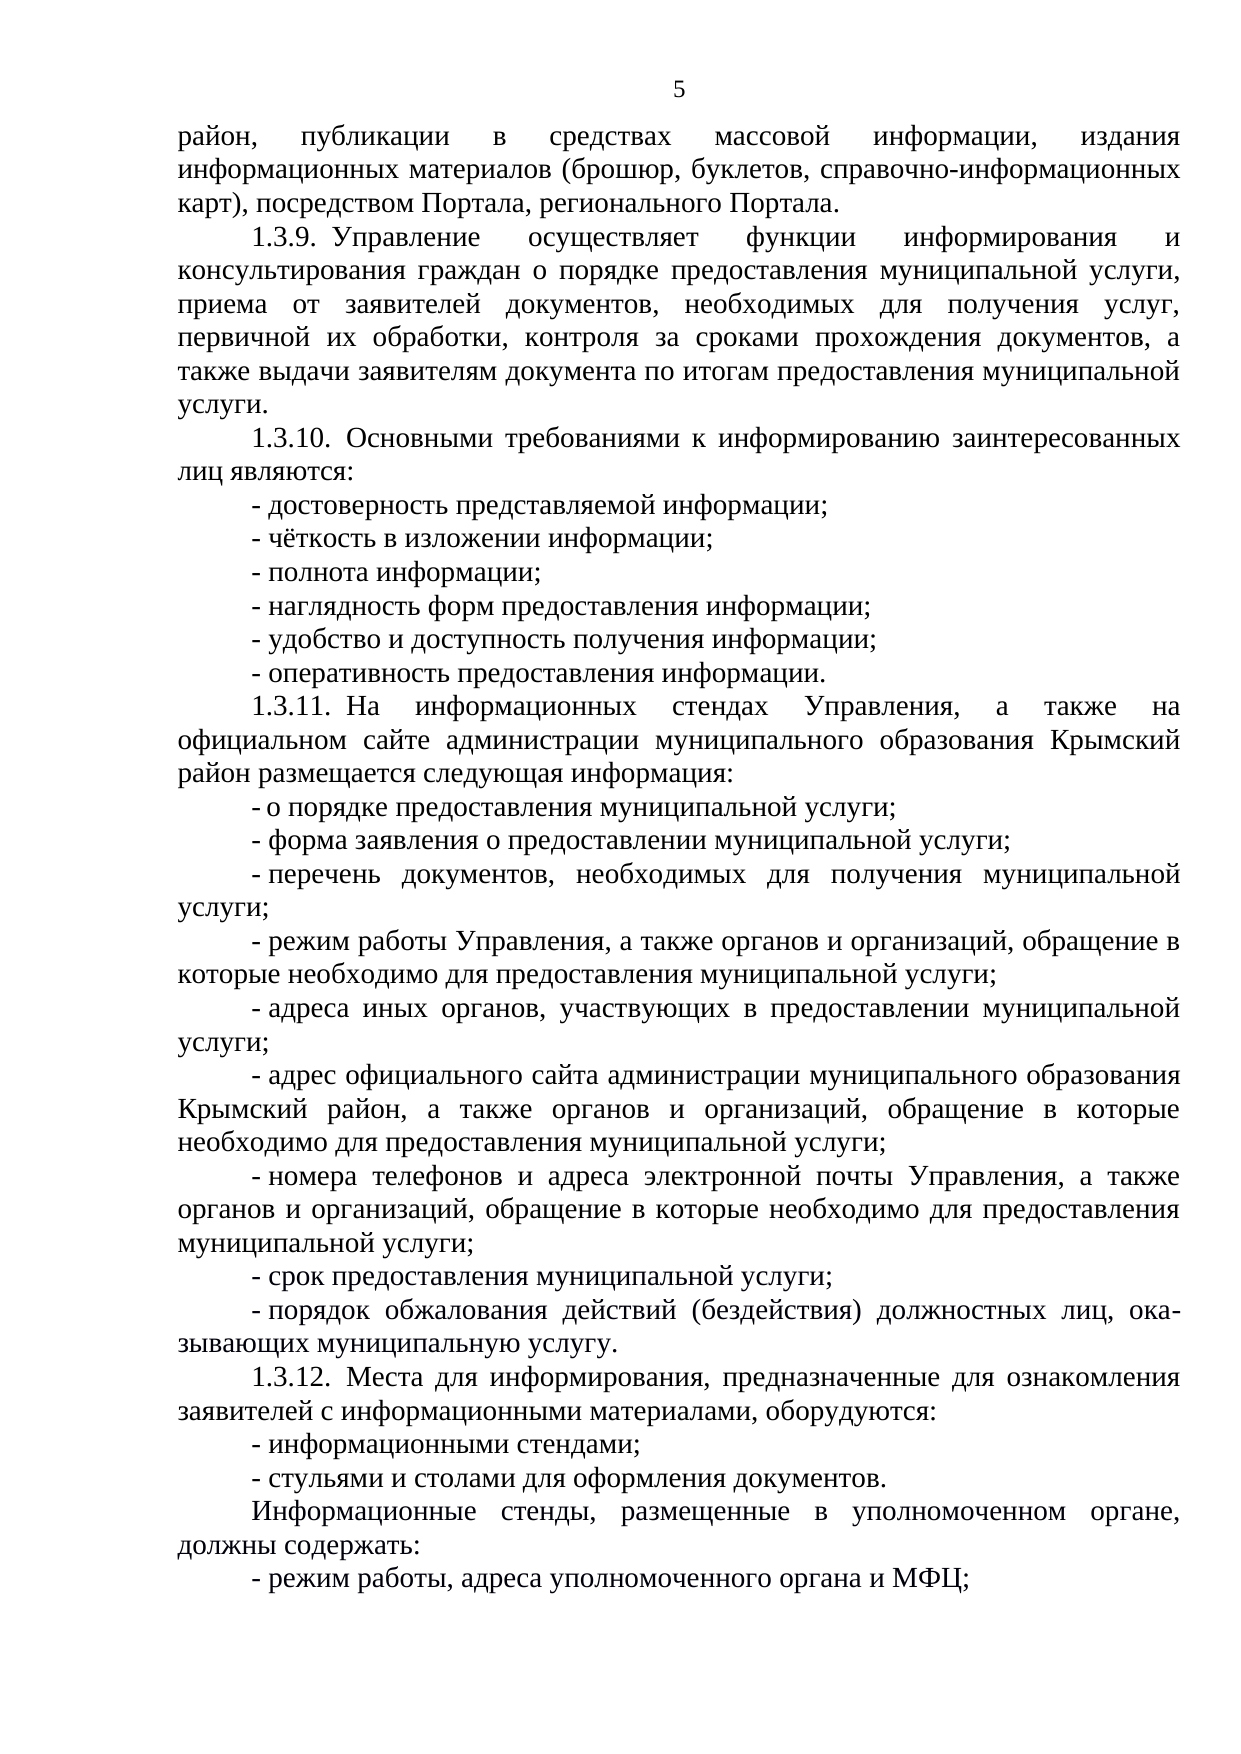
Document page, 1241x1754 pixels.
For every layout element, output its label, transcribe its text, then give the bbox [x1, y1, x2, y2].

text - номера телефонов и адреса электронной почты Управления, а также органов и организаций, обращение в которые необходимо для предоставления муниципальной услуги; [177, 1158, 1181, 1258]
text - режим работы, адреса уполномоченного органа и МФЦ; [177, 1560, 1181, 1594]
text - информационными стендами; [177, 1426, 1181, 1460]
text - достоверность представляемой информации; [177, 487, 1181, 521]
text Информационные стенды, размещенные в уполномоченном органе, должны содержать: [177, 1493, 1181, 1560]
text - полнота информации; [177, 554, 1181, 588]
text - порядок обжалования действий (бездействия) должностных лиц, оказывающих муниципальную услугу. [177, 1292, 1181, 1359]
text 1.3.12. Места для информирования, предназначенные для ознакомления заявителей с информационными материалами, оборудуются: [177, 1359, 1181, 1426]
text - удобство и доступность получения информации; [177, 621, 1181, 655]
text - стульями и столами для оформления документов. [177, 1460, 1181, 1493]
text 1.3.9. Управление осуществляет функции информирования и консультирования граждан о порядке предоставления муниципальной услуги, приема от заявителей документов, необходимых для получения услуг, первичной их обработки, контроля за сроками прохождения документов, а также выдачи заявителям документа по итогам предоставления муниципальной услуги. [177, 219, 1181, 420]
text - о порядке предоставления муниципальной услуги; [177, 789, 1181, 822]
text - наглядность форм предоставления информации; [177, 588, 1181, 621]
text - адреса иных органов, участвующих в предоставлении муниципальной услуги; [177, 990, 1181, 1057]
text - форма заявления о предоставлении муниципальной услуги; [177, 822, 1181, 856]
text 1.3.11. На информационных стендах Управления, а также на официальном сайте администрации муниципального образования Крымский район размещается следующая информация: [177, 688, 1181, 789]
text - срок предоставления муниципальной услуги; [177, 1258, 1181, 1292]
text - оперативность предоставления информации. [177, 655, 1181, 688]
text 1.3.10. Основными требованиями к информированию заинтересованных лиц являются: [177, 420, 1181, 487]
text - режим работы Управления, а также органов и организаций, обращение в которые необходимо для предоставления муниципальной услуги; [177, 923, 1181, 990]
text - чёткость в изложении информации; [177, 521, 1181, 554]
text - перечень документов, необходимых для получения муниципальной услуги; [177, 856, 1181, 923]
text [177, 118, 1181, 219]
text - адрес официального сайта администрации муниципального образования Крымский район, а также органов и организаций, обращение в которые необходимо для предоставления муниципальной услуги; [177, 1057, 1181, 1158]
